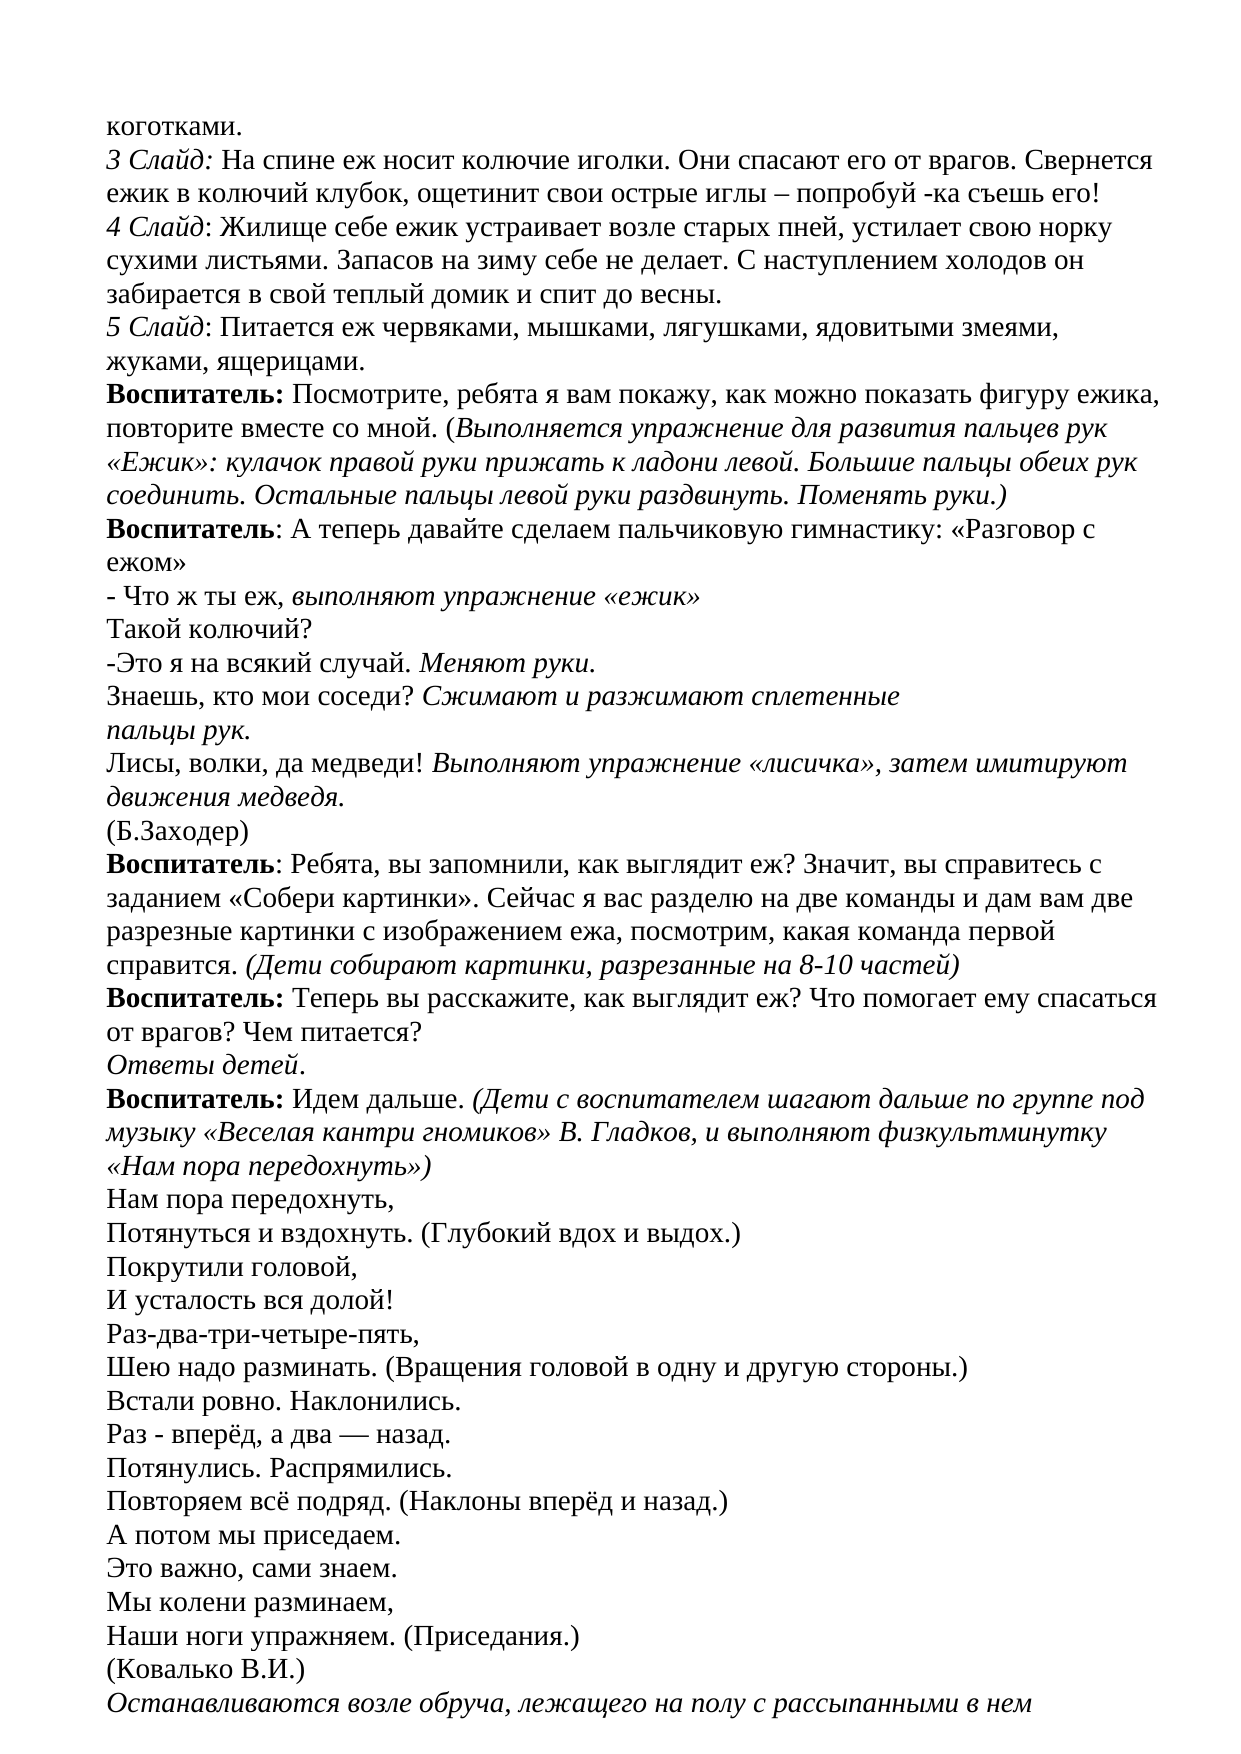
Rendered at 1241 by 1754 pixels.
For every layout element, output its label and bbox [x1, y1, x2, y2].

text [106, 108, 1163, 611]
text [106, 611, 1163, 1718]
